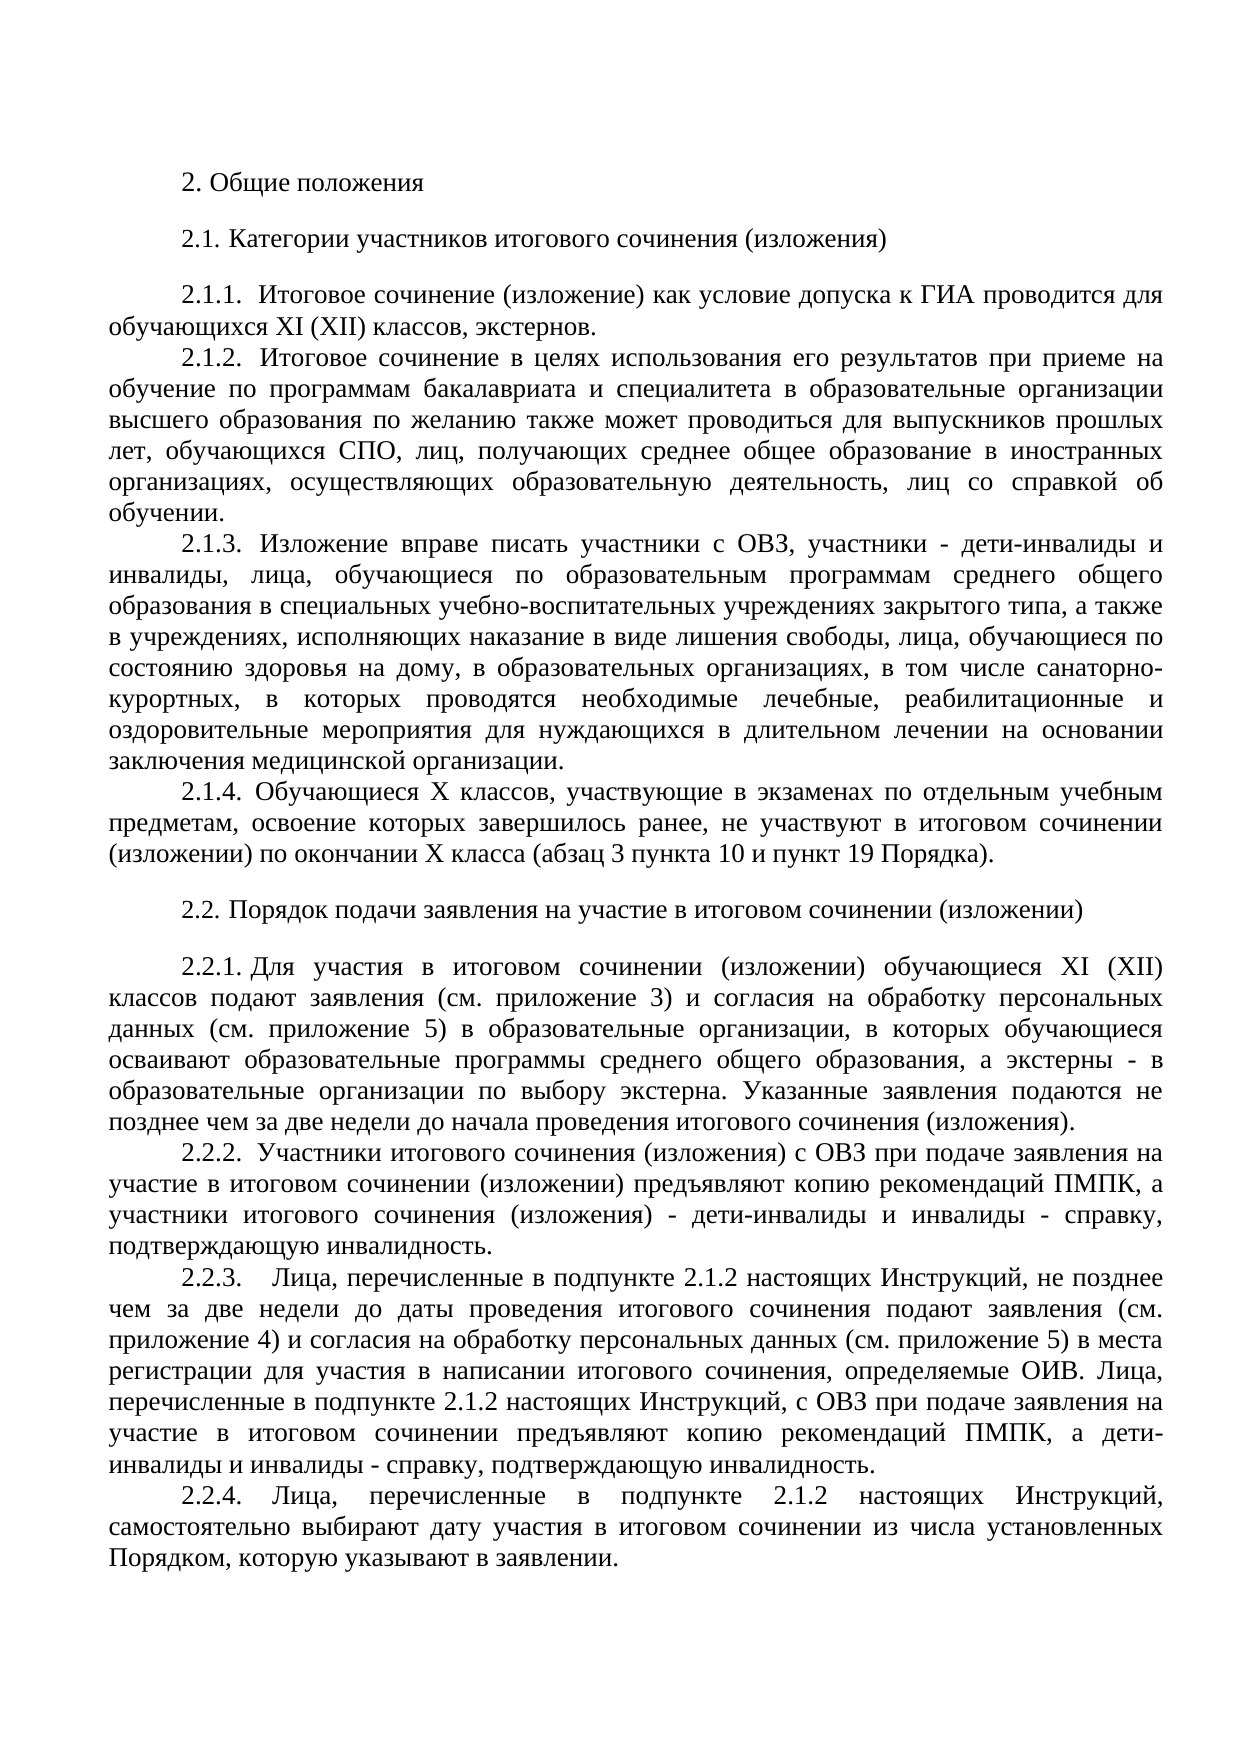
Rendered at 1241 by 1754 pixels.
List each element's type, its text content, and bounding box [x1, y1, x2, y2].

list Участники итогового сочинения (изложения) с ОВЗ при подаче заявления на участие в итоговом сочинении (изложении) предъявляют копию рекомендаций ПМПК, а участники итогового сочинения (изложения) - дети-инвалиды и инвалиды - справку, подтверждающую инвалидность. [108, 1137, 1164, 1261]
list Обучающиеся X классов, участвующие в экзаменах по отдельным учебным предметам, освоение которых завершилось ранее, не участвуют в итоговом сочинении (изложении) по окончании X класса (абзац 3 пункта 10 и пункт 19 Порядка). [108, 776, 1164, 869]
list Категории участников итогового сочинения (изложения) [108, 226, 1167, 252]
list Итоговое сочинение в целях использования его результатов при приеме на обучение по программам бакалавриата и специалитета в образовательные организации высшего образования по желанию также может проводиться для выпускников прошлых лет, обучающихся СПО, лиц, получающих среднее общее образование в иностранных организациях, осуществляющих образовательную деятельность, лиц со справкой об обучении. [108, 341, 1164, 527]
list Порядок подачи заявления на участие в итоговом сочинении (изложении) [108, 898, 1167, 924]
list Итоговое сочинение (изложение) как условие допуска к ГИА проводится для обучающихся XI (XII) классов, экстернов. [108, 279, 1164, 341]
list Лица, перечисленные в подпункте 2.1.2 настоящих Инструкций, самостоятельно выбирают дату участия в итоговом сочинении из числа установленных Порядком, которую указывают в заявлении. [108, 1479, 1164, 1572]
text 2. Общие положения [108, 168, 1167, 197]
list Для участия в итоговом сочинении (изложении) обучающиеся XI (XII) классов подают заявления (см. приложение 3) и согласия на обработку персональных данных (см. приложение 5) в образовательные организации, в которых обучающиеся осваивают образовательные программы среднего общего образования, а экстерны - в образовательные организации по выбору экстерна. Указанные заявления подаются не позднее чем за две недели до начала проведения итогового сочинения (изложения). [108, 950, 1164, 1137]
list Изложение вправе писать участники с ОВЗ, участники - дети-инвалиды и инвалиды, лица, обучающиеся по образовательным программам среднего общего образования в специальных учебно-воспитательных учреждениях закрытого типа, а также в учреждениях, исполняющих наказание в виде лишения свободы, лица, обучающиеся по состоянию здоровья на дому, в образовательных организациях, в том числе санаторно- курортных, в которых проводятся необходимые лечебные, реабилитационные и оздоровительные мероприятия для нуждающихся в длительном лечении на основании заключения медицинской организации. [108, 527, 1164, 776]
list Лица, перечисленные в подпункте 2.1.2 настоящих Инструкций, не позднее чем за две недели до даты проведения итогового сочинения подают заявления (см. приложение 4) и согласия на обработку персональных данных (см. приложение 5) в места регистрации для участия в написании итогового сочинения, определяемые ОИВ. Лица, перечисленные в подпункте 2.1.2 настоящих Инструкций, с ОВЗ при подаче заявления на участие в итоговом сочинении предъявляют копию рекомендаций ПМПК, а дети-инвалиды и инвалиды - справку, подтверждающую инвалидность. [108, 1261, 1164, 1479]
